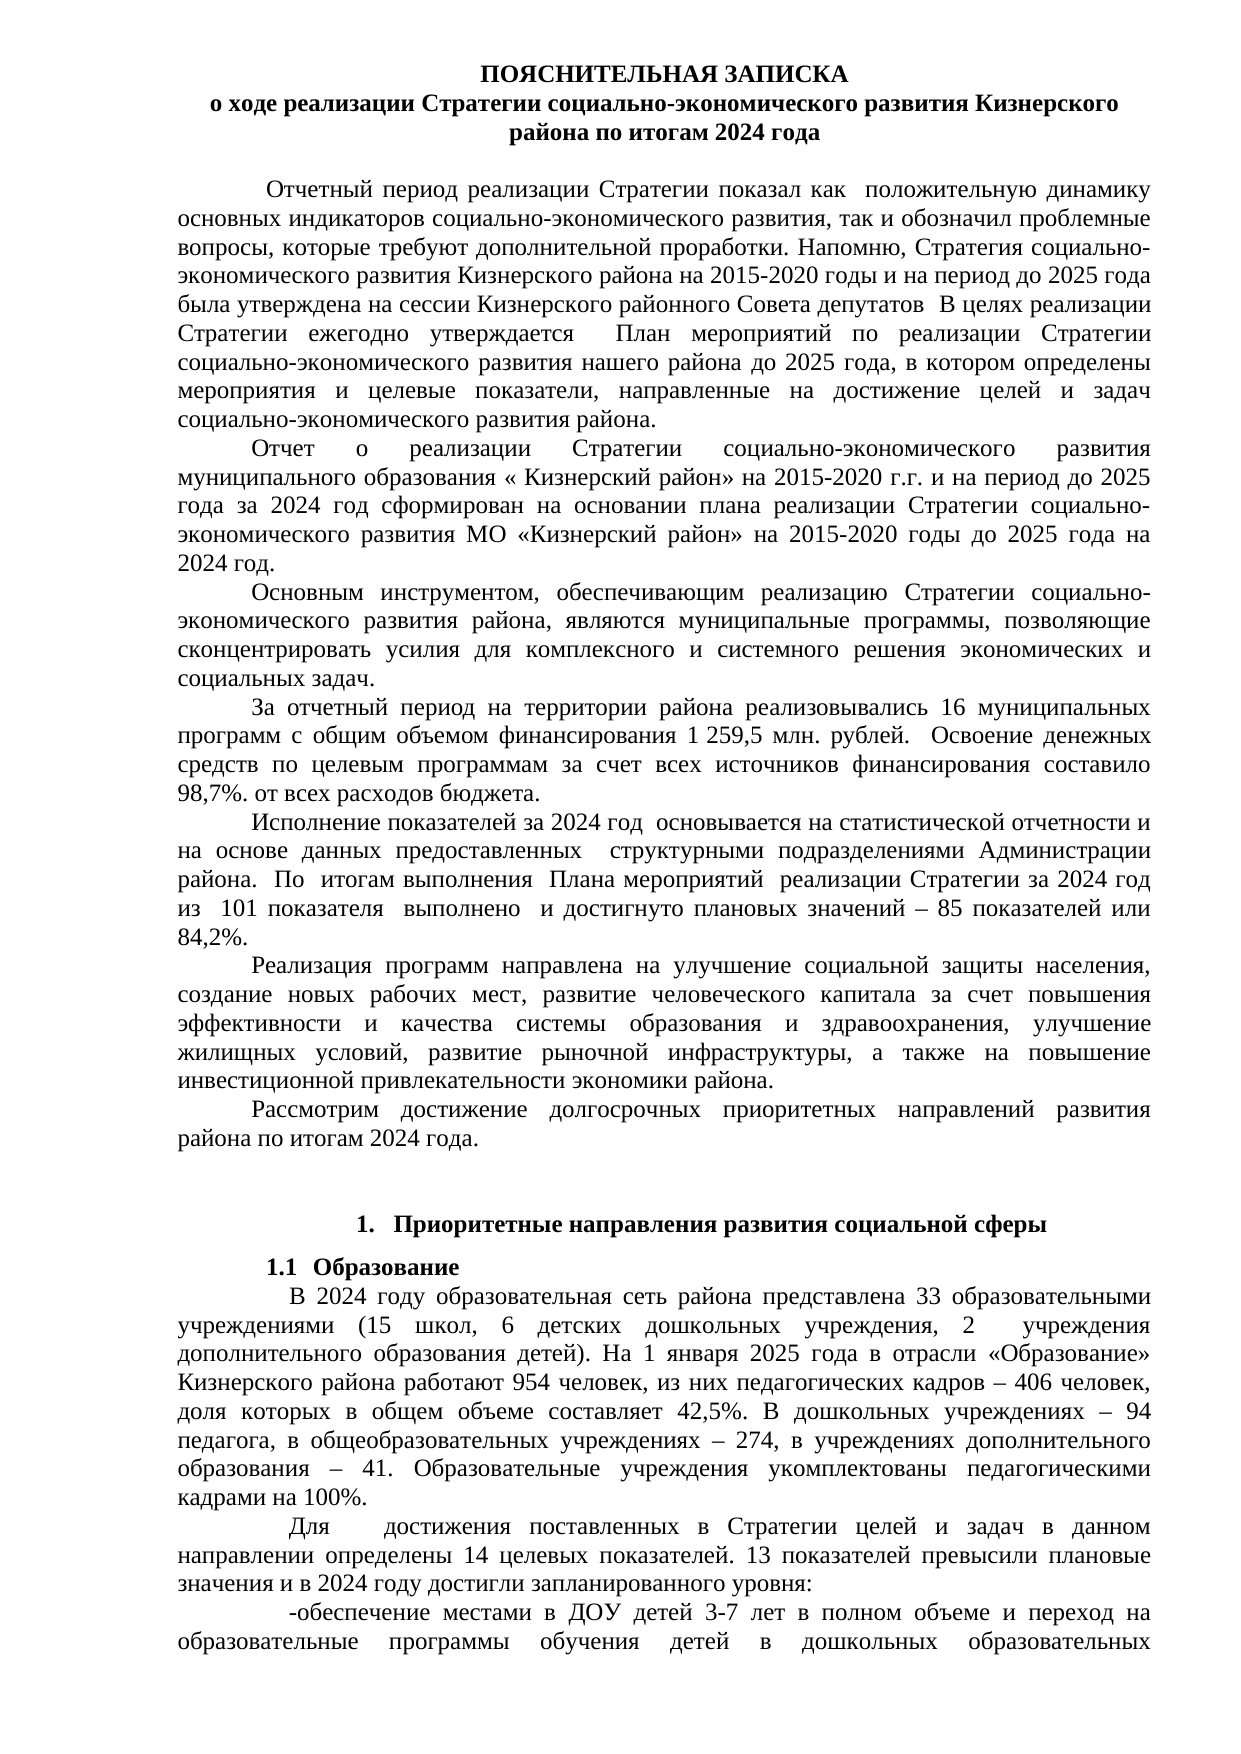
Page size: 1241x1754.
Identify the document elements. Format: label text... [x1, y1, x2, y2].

text Рассмотрим достижение долгосрочных приоритетных направлений развития района по итогам 2024 года. [177, 1094, 1152, 1152]
text Исполнение показателей за 2024 год основывается на статистической отчетности и на основе данных предоставленных структурными подразделениями Администрации района. По итогам выполнения Плана мероприятий реализации Стратегии за 2024 год из 101 показателя выполнено и достигнуто плановых значений – 85 показателей или 84,2%. [177, 807, 1152, 950]
text ПОЯСНИТЕЛЬНАЯ ЗАПИСКА [177, 59, 1152, 88]
list Приоритетные направления развития социальной сферы [251, 1209, 1152, 1238]
text Основным инструментом, обеспечивающим реализацию Стратегии социально-экономического развития района, являются муниципальные программы, позволяющие сконцентрировать усилия для комплексного и системного решения экономических и социальных задач. [177, 577, 1152, 692]
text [177, 1597, 1152, 1655]
list Образование [266, 1252, 1152, 1281]
text Для достижения поставленных в Стратегии целей и задач в данном направлении определены 14 целевых показателей. 13 показателей превысили плановые значения и в 2024 году достигли запланированного уровня: [177, 1511, 1152, 1597]
text За отчетный период на территории района реализовывались 16 муниципальных программ с общим объемом финансирования 1 259,5 млн. рублей. Освоение денежных средств по целевым программам за счет всех источников финансирования составило 98,7%. от всех расходов бюджета. [177, 692, 1152, 807]
text о ходе реализации Стратегии социально-экономического развития Кизнерского района по итогам 2024 года [177, 88, 1152, 145]
text Отчет о реализации Стратегии социально-экономического развития муниципального образования « Кизнерский район» на 2015-.г. и на период до 2025 года за 2024 год сформирован на основании плана реализации Стратегии социально-экономического развития МО «Кизнерский район» на 2015-2020 годы до 2025 года на 2024 год. [177, 433, 1152, 577]
text Отчетный период реализации Стратегии показал как положительную динамику основных индикаторов социально-экономического развития, так и обозначил проблемные вопросы, которые требуют дополнительной проработки. Напомню, Стратегия социально-экономического развития Кизнерского района на 2015-2020 годы и на период до 2025 года была утверждена на сессии Кизнерского районного Совета депутатов В целях реализации Стратегии ежегодно утверждается План мероприятий по реализации Стратегии социально-экономического развития нашего района до 2025 года, в котором определены мероприятия и целевые показатели, направленные на достижение целей и задач социально-экономического развития района. [177, 174, 1152, 433]
text Реализация программ направлена на улучшение социальной защиты населения, создание новых рабочих мест, развитие человеческого капитала за счет повышения эффективности и качества системы образования и здравоохранения, улучшение жилищных условий, развитие рыночной инфраструктуры, а также на повышение инвестиционной привлекательности экономики района. [177, 950, 1152, 1094]
text В 2024 году образовательная сеть района представлена 33 образовательными учреждениями (15 школ, 6 детских дошкольных учреждения, 2 учреждения дополнительного образования детей). На 1 января 2025 года в отрасли «Образование» Кизнерского района работают 954 человек, из них педагогических кадров – 406 человек, доля которых в общем объеме составляет 42,5%. В дошкольных учреждениях – 94 педагога, в общеобразовательных учреждениях – 274, в учреждениях дополнительного образования – 41. Образовательные учреждения укомплектованы педагогическими кадрами на 100%. [177, 1281, 1152, 1511]
